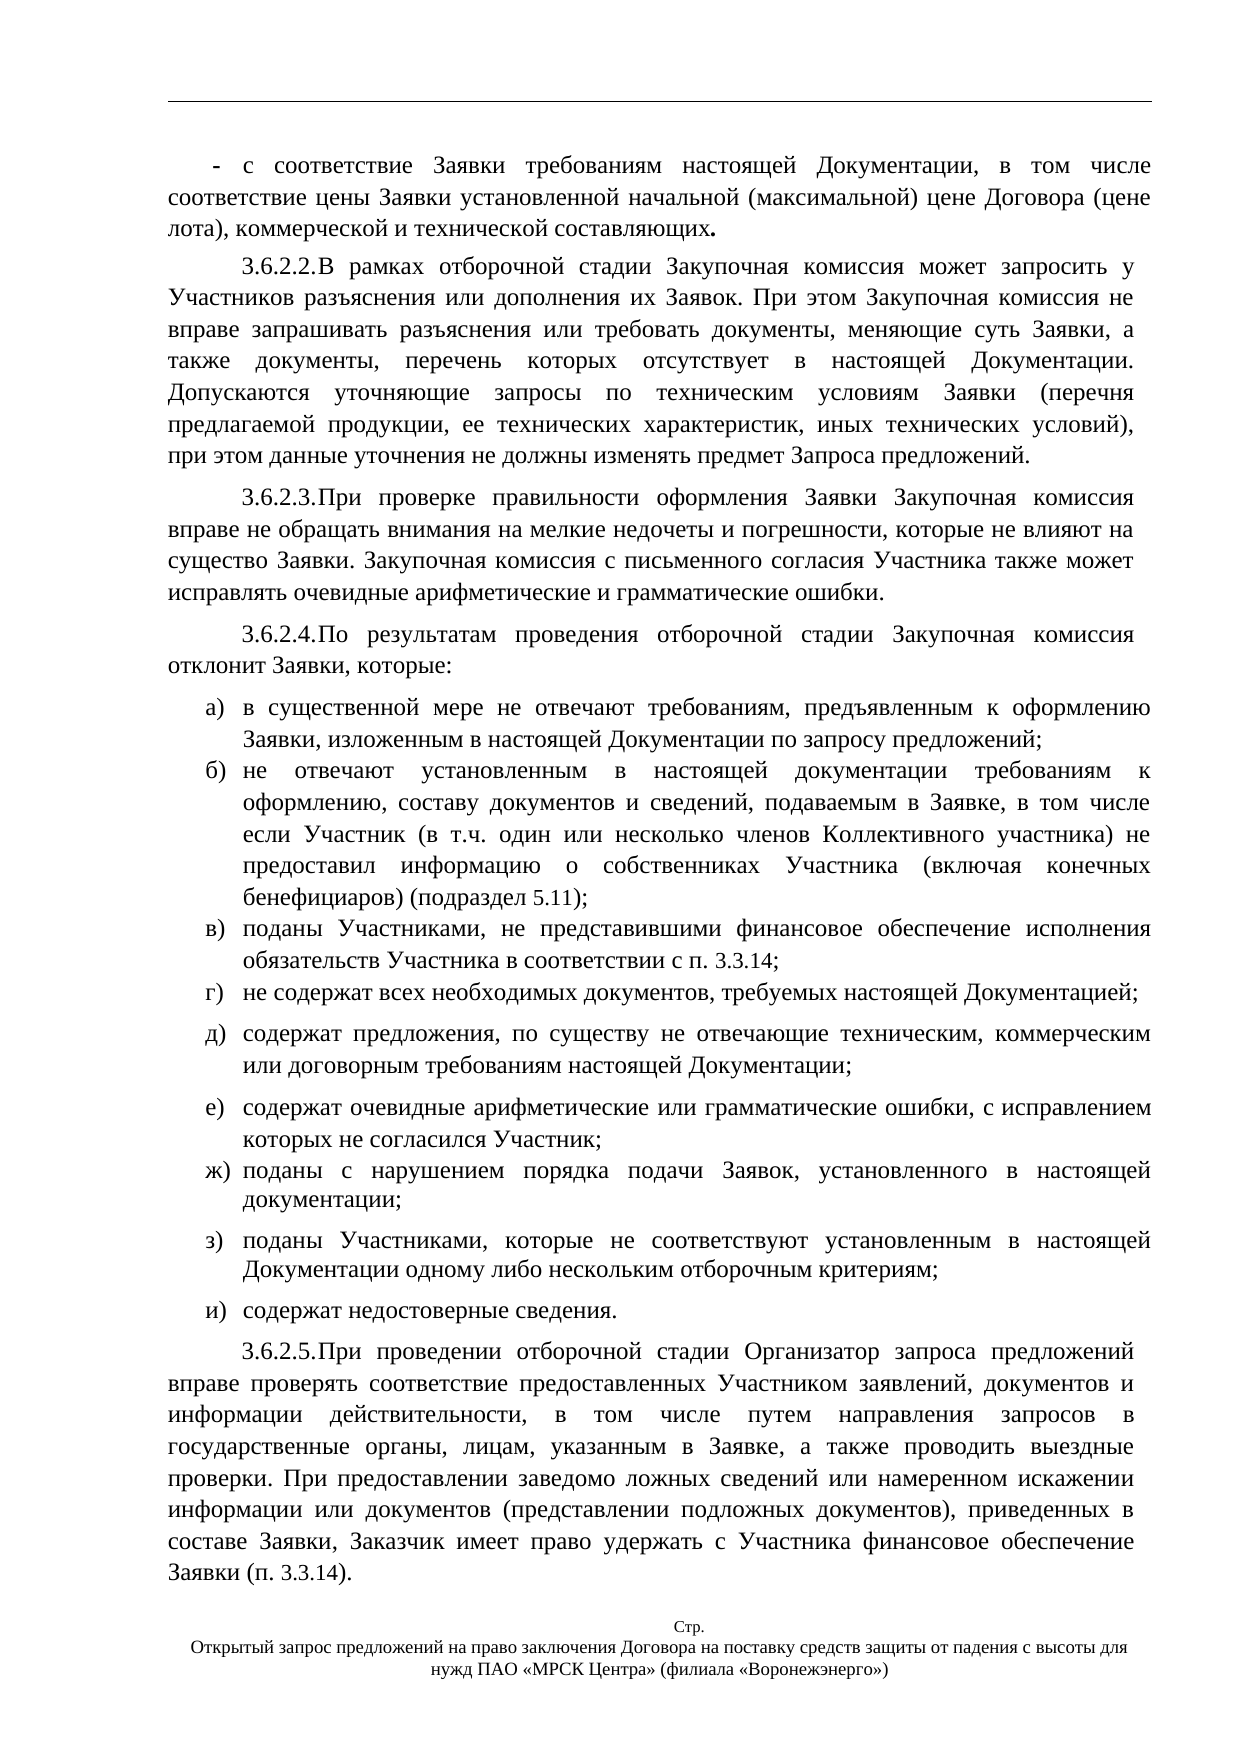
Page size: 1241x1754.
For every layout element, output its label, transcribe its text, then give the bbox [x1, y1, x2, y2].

list содержат предложения, по существу не отвечающие техническим, коммерческим или договорным требованиям настоящей Документации; [205, 1018, 1152, 1079]
list не отвечают установленным в настоящей документации требованиям к оформлению, составу документов и сведений, подаваемым в Заявке, в том числе если Участник (в т.ч. один или несколько членов Коллективного участника) не предоставил информацию о собственниках Участника (включая конечных бенефициаров) (подраздел 5.11); [205, 756, 1152, 911]
list По результатам проведения отборочной стадии Закупочная комиссия отклонит Заявки, которые: [168, 619, 1135, 679]
list поданы Участниками, которые не соответствуют установленным в настоящей Документации одному либо нескольким отборочным критериям; [205, 1225, 1152, 1283]
list При проведении отборочной стадии Организатор запроса предложений вправе проверять соответствие предоставленных Участником заявлений, документов и информации действительности, в том числе путем направления запросов в государственные органы, лицам, указанным в Заявке, а также проводить выездные проверки. При предоставлении заведомо ложных сведений или намеренном искажении информации или документов (представлении подложных документов), приведенных в составе Заявки, Заказчик имеет право удержать с Участника финансовое обеспечение Заявки (п. 3.3.14). [168, 1336, 1135, 1586]
list в существенной мере не отвечают требованиям, предъявленным к оформлению Заявки, изложенным в настоящей Документации по запросу предложений; [205, 692, 1152, 753]
list поданы Участниками, не представившими финансовое обеспечение исполнения обязательств Участника в соответствии с п. 3.3.14; [205, 913, 1152, 974]
list содержат недостоверные сведения. [205, 1295, 1152, 1324]
list содержат очевидные арифметические или грамматические ошибки, с исправлением которых не согласился Участник; [205, 1092, 1152, 1152]
list При проверке правильности оформления Заявки Закупочная комиссия вправе не обращать внимания на мелкие недочеты и погрешности, которые не влияют на существо Заявки. Закупочная комиссия с письменного согласия Участника также может исправлять очевидные арифметические и грамматические ошибки. [168, 482, 1135, 606]
list В рамках отборочной стадии Закупочная комиссия может запросить у Участников разъяснения или дополнения их Заявок. При этом Закупочная комиссия не вправе запрашивать разъяснения или требовать документы, меняющие суть Заявки, а также документы, перечень которых отсутствует в настоящей Документации. Допускаются уточняющие запросы по техническим условиям Заявки (перечня предлагаемой продукции, ее технических характеристик, иных технических условий), при этом данные уточнения не должны изменять предмет Запроса предложений. [168, 251, 1135, 469]
list поданы с нарушением порядка подачи Заявок, установленного в настоящей документации; [205, 1155, 1152, 1213]
list не содержат всех необходимых документов, требуемых настоящей Документацией; [205, 977, 1152, 1005]
list с соответствие Заявки требованиям настоящей Документации, в том числе соответствие цены Заявки установленной начальной (максимальной) цене Договора (цене лота), коммерческой и технической составляющих. [168, 150, 1152, 242]
